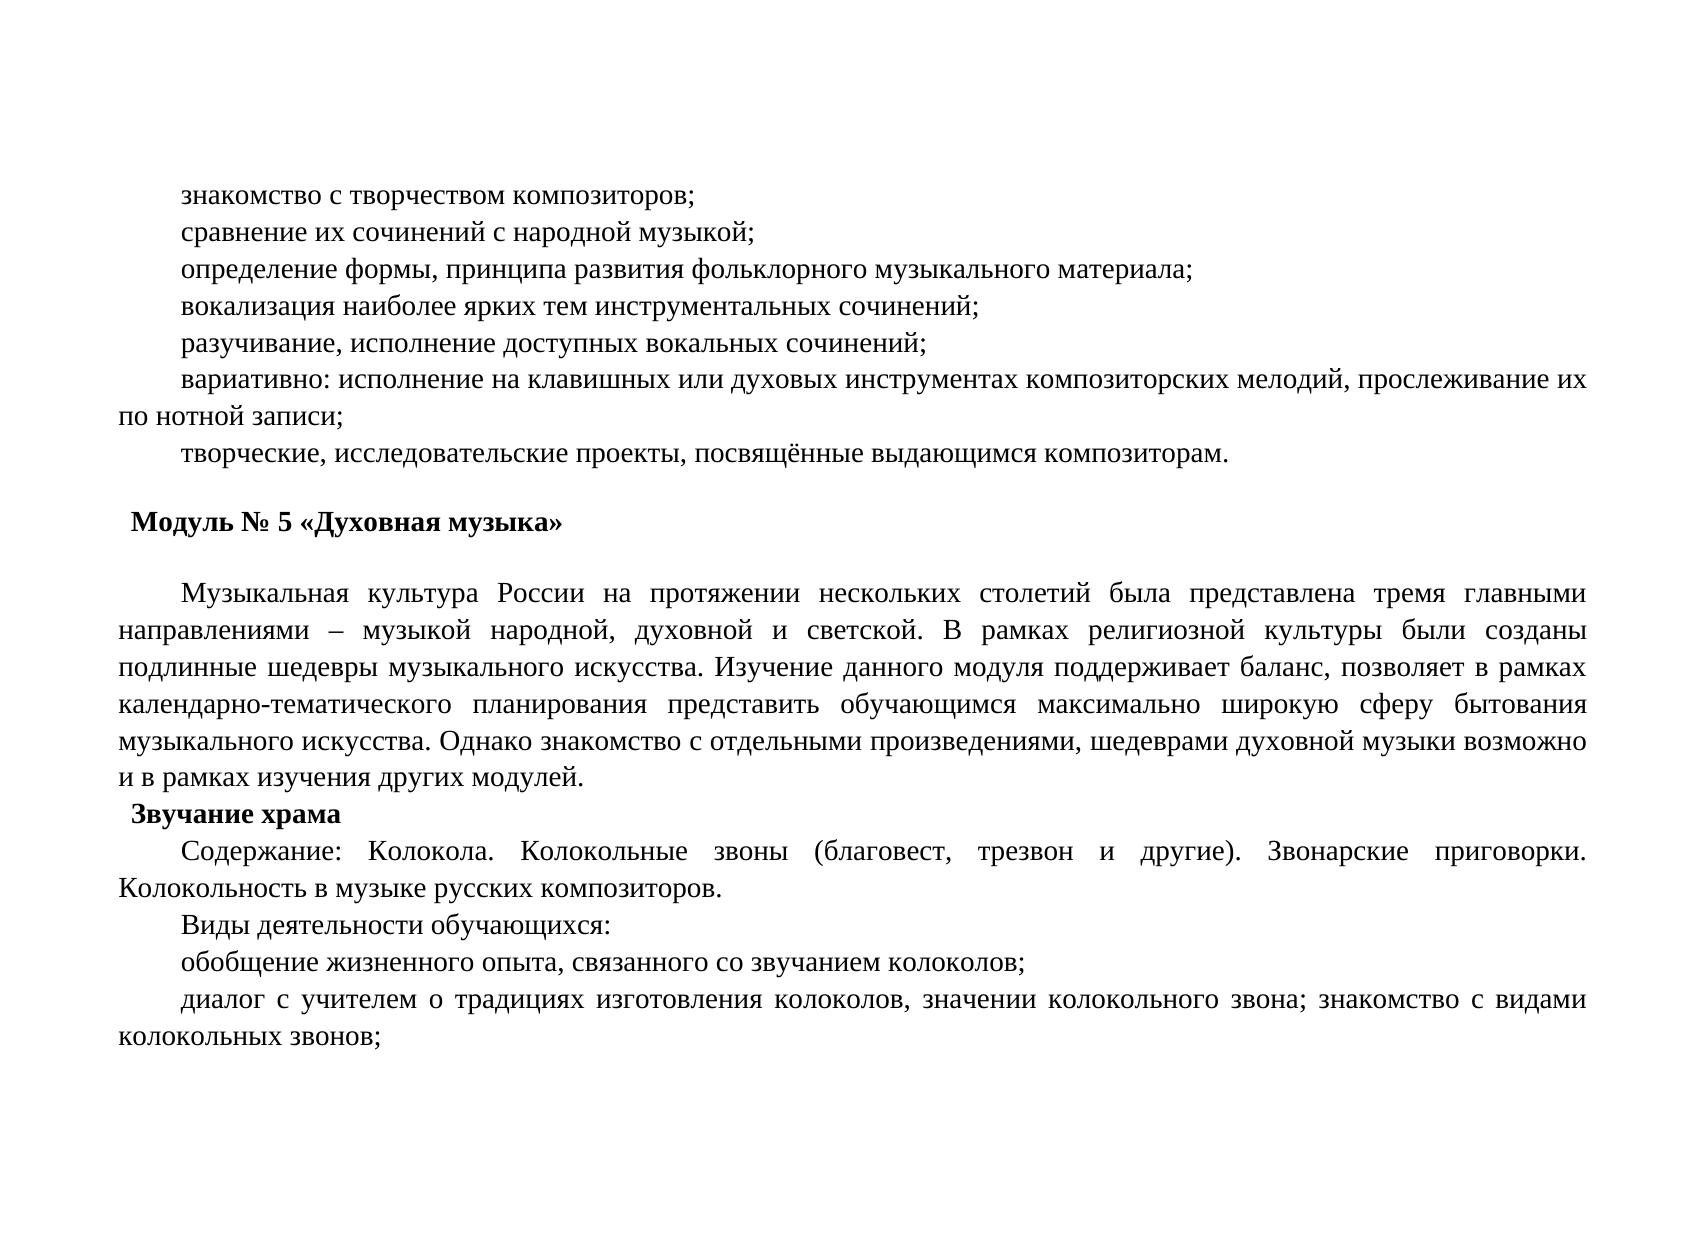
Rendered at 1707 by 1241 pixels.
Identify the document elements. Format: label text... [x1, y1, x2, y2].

text Модуль № 5 «Духовная музыка» [131, 504, 1588, 538]
text определение формы, принципа развития фольклорного музыкального материала; [118, 251, 1588, 284]
text Виды деятельности обучающихся: [118, 907, 1588, 941]
text знакомство с творчеством композиторов; [118, 177, 1588, 211]
text диалог с учителем о традициях изготовления колоколов, значении колокольного звона; знакомство с видами колокольных звонов; [118, 981, 1588, 1051]
text Содержание: Колокола. Колокольные звоны (благовест, трезвон и другие). Звонарские приговорки. Колокольность в музыке русских композиторов. [118, 833, 1588, 904]
text вокализация наиболее ярких тем инструментальных сочинений; [118, 288, 1588, 321]
text сравнение их сочинений с народной музыкой; [118, 214, 1588, 248]
text Музыкальная культура России на протяжении нескольких столетий была представлена тремя главными направлениями – музыкой народной, духовной и светской. В рамках религиозной культуры были созданы подлинные шедевры музыкального искусства. Изучение данного модуля поддерживает баланс, позволяет в рамках календарно-тематического планирования представить обучающимся максимально широкую сферу бытования музыкального искусства. Однако знакомство с отдельными произведениями, шедеврами духовной музыки возможно и в рамках изучения других модулей. [118, 575, 1588, 793]
text вариативно: исполнение на клавишных или духовых инструментах композиторских мелодий, прослеживание их по нотной записи; [118, 362, 1588, 432]
text обобщение жизненного опыта, связанного со звучанием колоколов; [118, 944, 1588, 977]
text разучивание, исполнение доступных вокальных сочинений; [118, 325, 1588, 358]
text творческие, исследовательские проекты, посвящённые выдающимся композиторам. [118, 435, 1588, 469]
text Звучание храма [131, 796, 1588, 830]
